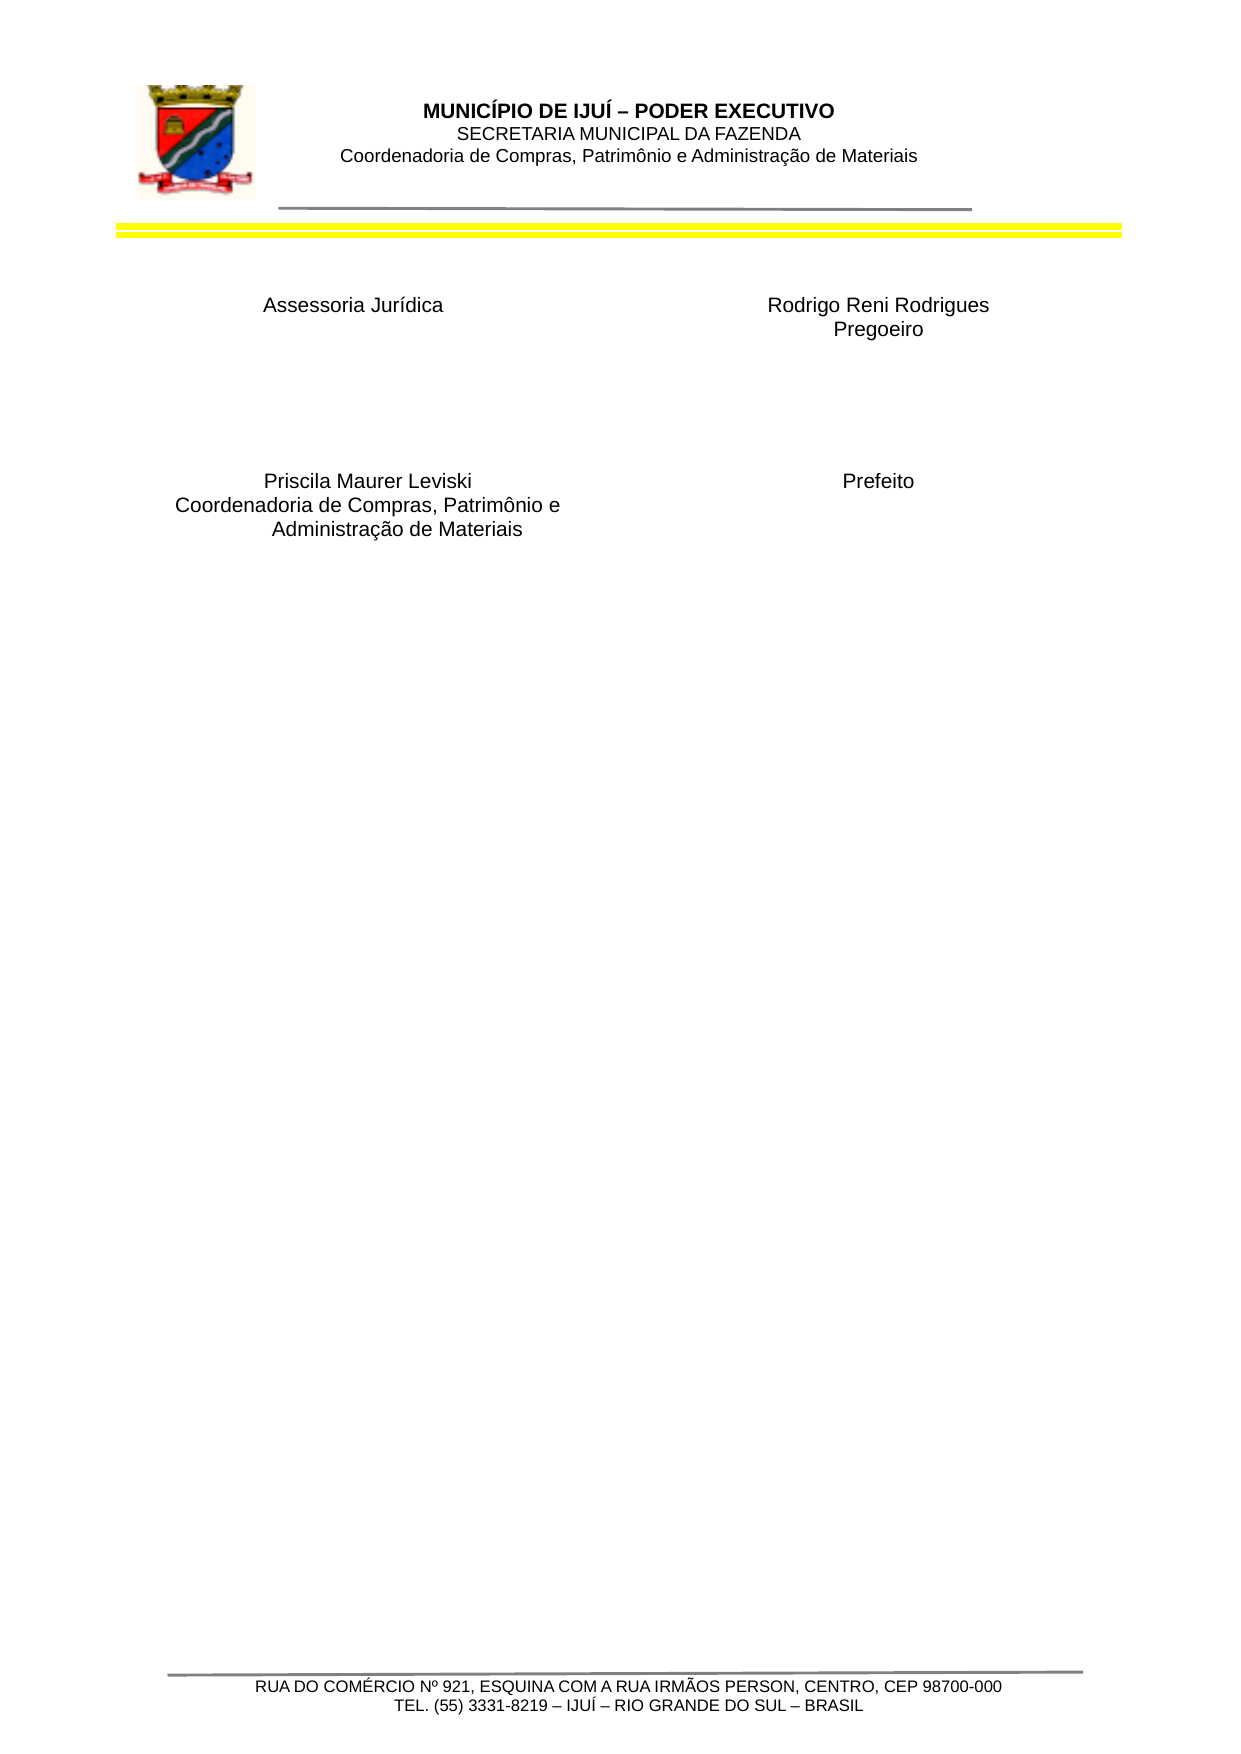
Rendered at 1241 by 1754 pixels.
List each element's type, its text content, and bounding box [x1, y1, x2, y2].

picture [135, 85, 256, 202]
table_cell Priscila Maurer Leviski Coordenadoria de Compras, Patrimônio e Administração de Materiais [113, 463, 623, 547]
table_cell Prefeito [623, 463, 1134, 547]
table_header Rodrigo Reni Rodrigues Pregoeiro [623, 287, 1134, 463]
table_header Assessoria Jurídica [113, 287, 623, 463]
